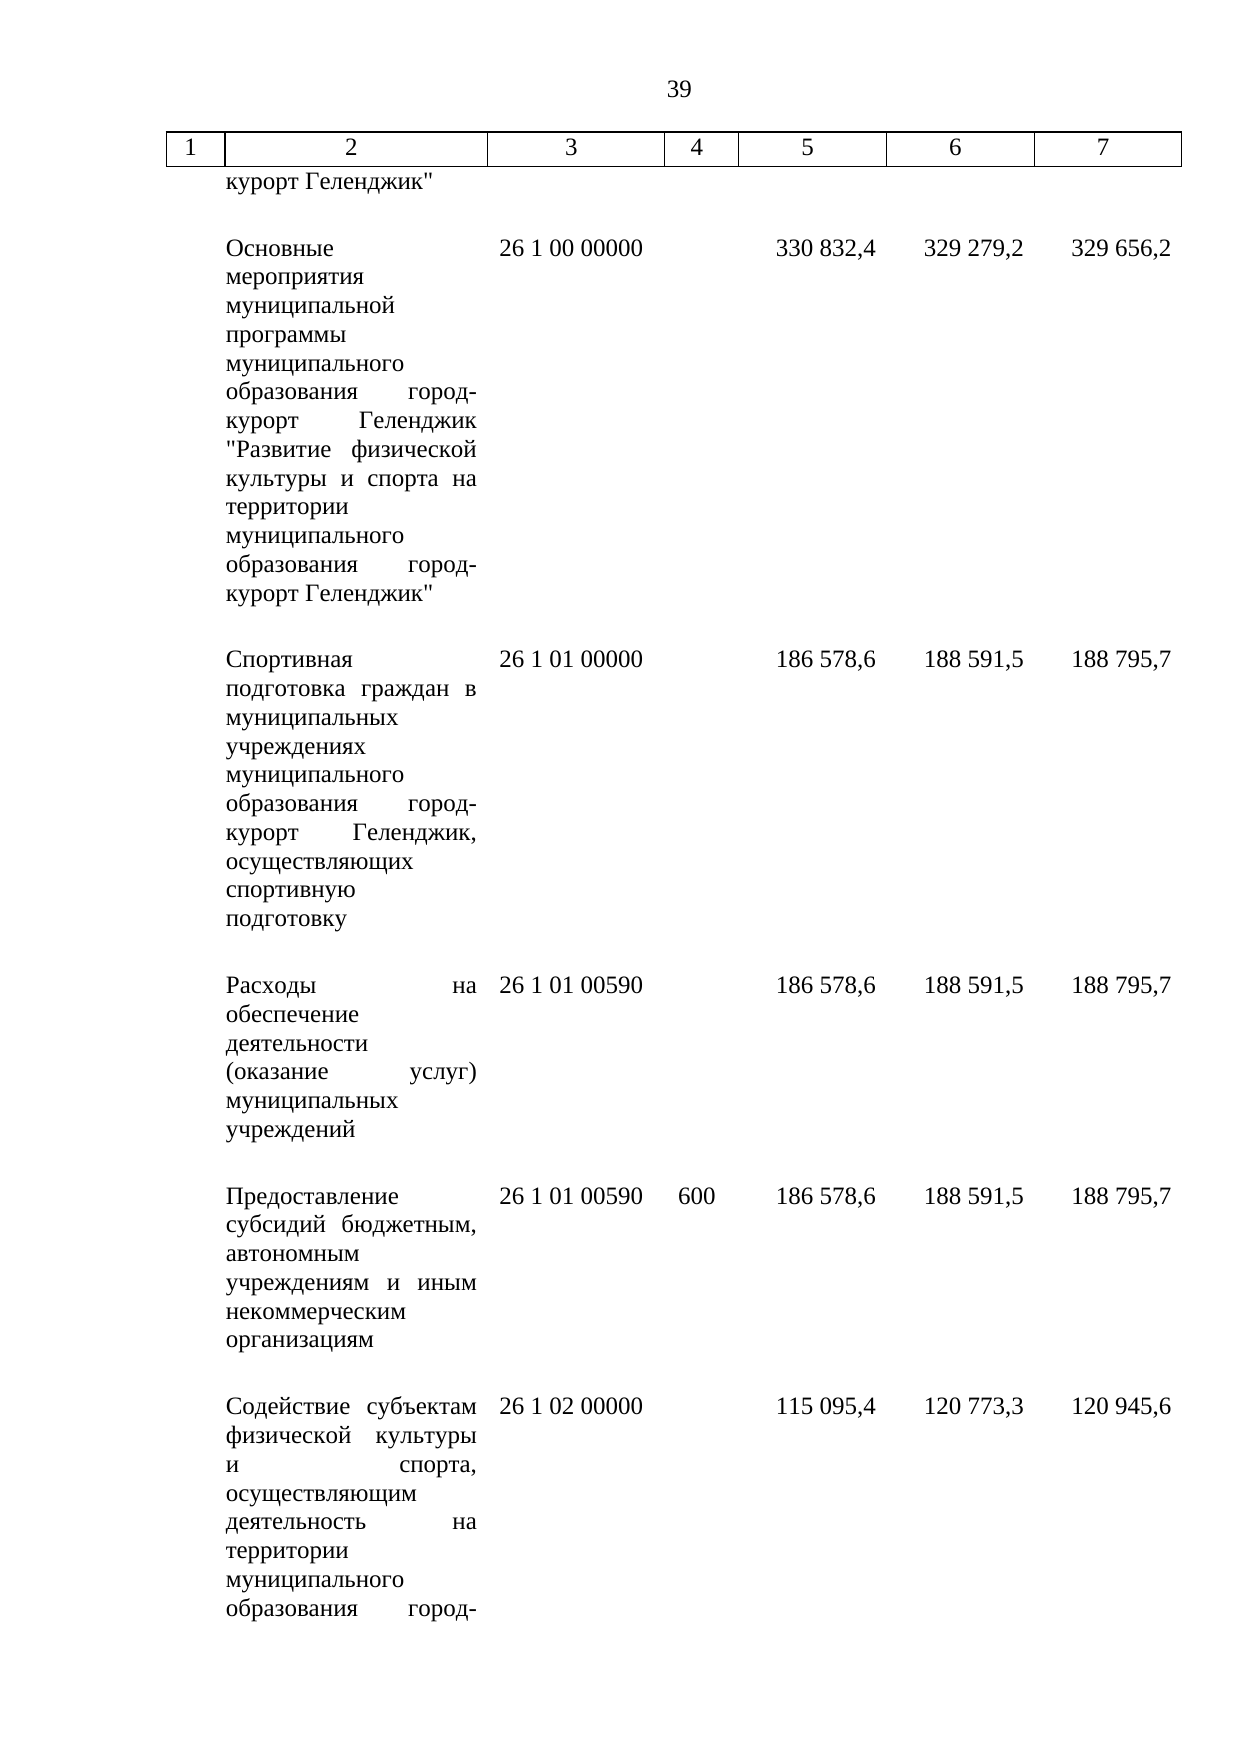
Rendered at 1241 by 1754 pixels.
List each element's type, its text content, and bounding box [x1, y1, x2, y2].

table_header 3 [488, 133, 664, 166]
table_header 1 [167, 133, 224, 166]
table_header 4 [665, 133, 738, 166]
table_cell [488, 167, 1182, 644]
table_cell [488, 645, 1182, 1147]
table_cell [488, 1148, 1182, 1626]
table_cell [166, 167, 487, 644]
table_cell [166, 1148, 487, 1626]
table_header 2 [226, 133, 487, 166]
table_header 5 [739, 133, 886, 166]
table_header 6 [887, 133, 1034, 166]
table_header 7 [1035, 133, 1181, 166]
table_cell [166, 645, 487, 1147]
